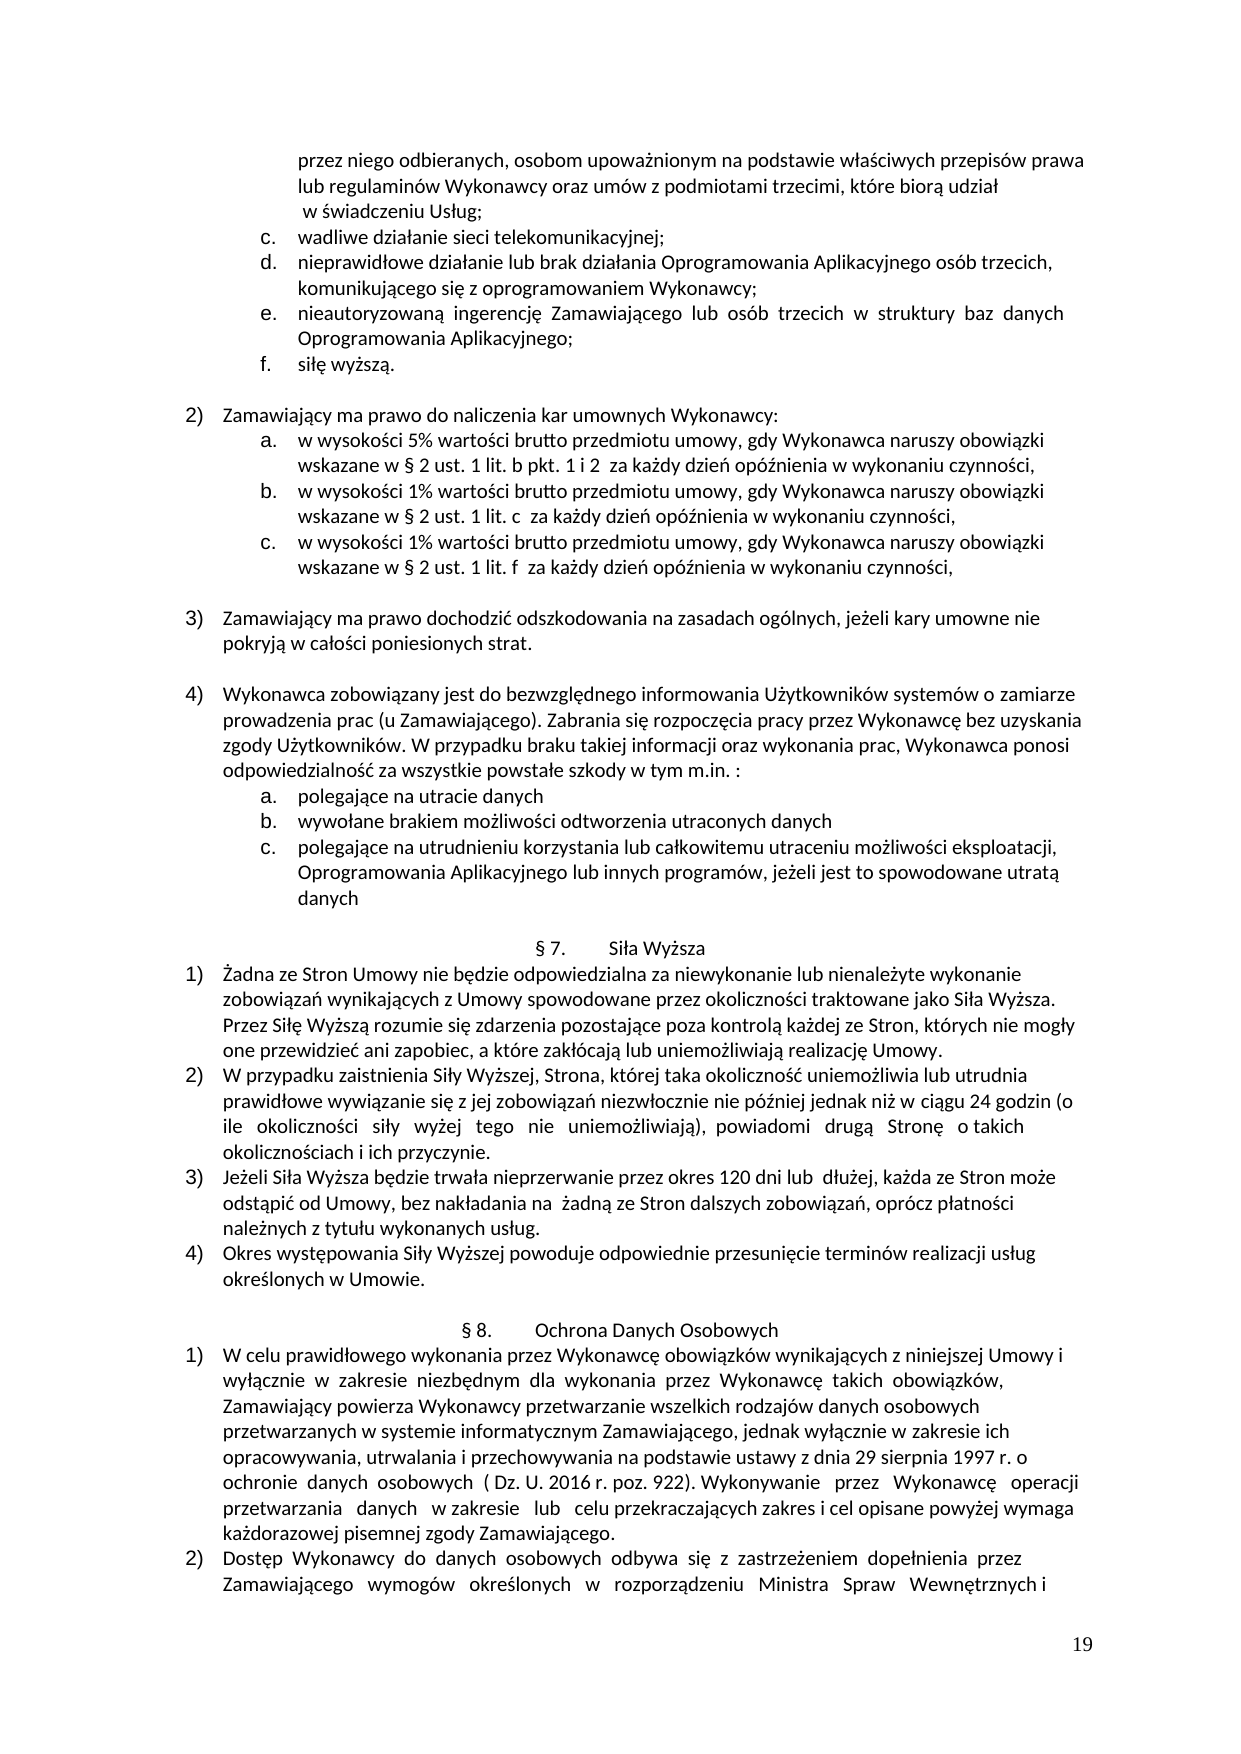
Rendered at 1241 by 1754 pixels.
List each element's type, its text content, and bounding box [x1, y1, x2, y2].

text § 8. Ochrona Danych Osobowych [148, 1317, 1093, 1342]
list polegające na utrudnieniu korzystania lub całkowitemu utraceniu możliwości eksploatacji, Oprogramowania Aplikacyjnego lub innych programów, jeżeli jest to spowodowane utratą danych [260, 834, 1093, 910]
list w wysokości 5% wartości brutto przedmiotu umowy, gdy Wykonawca naruszy obowiązki wskazane w § 2 ust. 1 lit. b pkt. 1 i 2 za każdy dzień opóźnienia w wykonaniu czynności, [260, 427, 1093, 478]
list nieautoryzowaną ingerencję Zamawiającego lub osób trzecich w struktury baz danych Oprogramowania Aplikacyjnego; [260, 300, 1093, 351]
list Jeżeli Siła Wyższa będzie trwała nieprzerwanie przez okres 120 dni lub dłużej, każda ze Stron może odstąpić od Umowy, bez nakładania na żadną ze Stron dalszych zobowiązań, oprócz płatności należnych z tytułu wykonanych usług. [185, 1164, 1093, 1241]
list polegające na utracie danych [260, 783, 1093, 808]
list Zamawiający ma prawo do naliczenia kar umownych Wykonawcy: [185, 402, 1093, 427]
list W przypadku zaistnienia Siły Wyższej, Strona, której taka okoliczność uniemożliwia lub utrudnia prawidłowe wywiązanie się z jej zobowiązań niezwłocznie nie później jednak niż w ciągu 24 godzin (o ile okoliczności siły wyżej tego nie uniemożliwiają), powiadomi drugą Stronę o takich okolicznościach i ich przyczynie. [185, 1063, 1093, 1164]
list Wykonawca zobowiązany jest do bezwzględnego informowania Użytkowników systemów o zamiarze prowadzenia prac (u Zamawiającego). Zabrania się rozpoczęcia pracy przez Wykonawcę bez uzyskania zgody Użytkowników. W przypadku braku takiej informacji oraz wykonania prac, Wykonawca ponosi odpowiedzialność za wszystkie powstałe szkody w tym m.in. : [185, 681, 1093, 783]
list Żadna ze Stron Umowy nie będzie odpowiedzialna za niewykonanie lub nienależyte wykonanie zobowiązań wynikających z Umowy spowodowane przez okoliczności traktowane jako Siła Wyższa. Przez Siłę Wyższą rozumie się zdarzenia pozostające poza kontrolą każdej ze Stron, których nie mogły one przewidzieć ani zapobiec, a które zakłócają lub uniemożliwiają realizację Umowy. [185, 961, 1093, 1063]
list w wysokości 1% wartości brutto przedmiotu umowy, gdy Wykonawca naruszy obowiązki wskazane w § 2 ust. 1 lit. f za każdy dzień opóźnienia w wykonaniu czynności, [260, 529, 1093, 580]
list Okres występowania Siły Wyższej powoduje odpowiednie przesunięcie terminów realizacji usług określonych w Umowie. [185, 1241, 1093, 1291]
list Zamawiający ma prawo dochodzić odszkodowania na zasadach ogólnych, jeżeli kary umowne nie pokryją w całości poniesionych strat. [185, 605, 1093, 656]
list siłę wyższą. [260, 351, 1093, 376]
text § 7. Siła Wyższa [148, 936, 1093, 961]
list wywołane brakiem możliwości odtworzenia utraconych danych [260, 808, 1093, 834]
list W celu prawidłowego wykonania przez Wykonawcę obowiązków wynikających z niniejszej Umowy i wyłącznie w zakresie niezbędnym dla wykonania przez Wykonawcę takich obowiązków, Zamawiający powierza Wykonawcy przetwarzanie wszelkich rodzajów danych osobowych przetwarzanych w systemie informatycznym Zamawiającego, jednak wyłącznie w zakresie ich opracowywania, utrwalania i przechowywania na podstawie ustawy z dnia 29 sierpnia 1997 r. o ochronie danych osobowych ( Dz. U. 2016 r. poz. 922). Wykonywanie przez Wykonawcę operacji przetwarzania danych w zakresie lub celu przekraczających zakres i cel opisane powyżej wymaga każdorazowej pisemnej zgody Zamawiającego. [185, 1342, 1093, 1546]
list w wysokości 1% wartości brutto przedmiotu umowy, gdy Wykonawca naruszy obowiązki wskazane w § 2 ust. 1 lit. c za każdy dzień opóźnienia w wykonaniu czynności, [260, 478, 1093, 529]
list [260, 148, 1093, 224]
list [185, 1546, 1093, 1596]
list wadliwe działanie sieci telekomunikacyjnej; [260, 224, 1093, 249]
list nieprawidłowe działanie lub brak działania Oprogramowania Aplikacyjnego osób trzecich, komunikującego się z oprogramowaniem Wykonawcy; [260, 249, 1093, 300]
